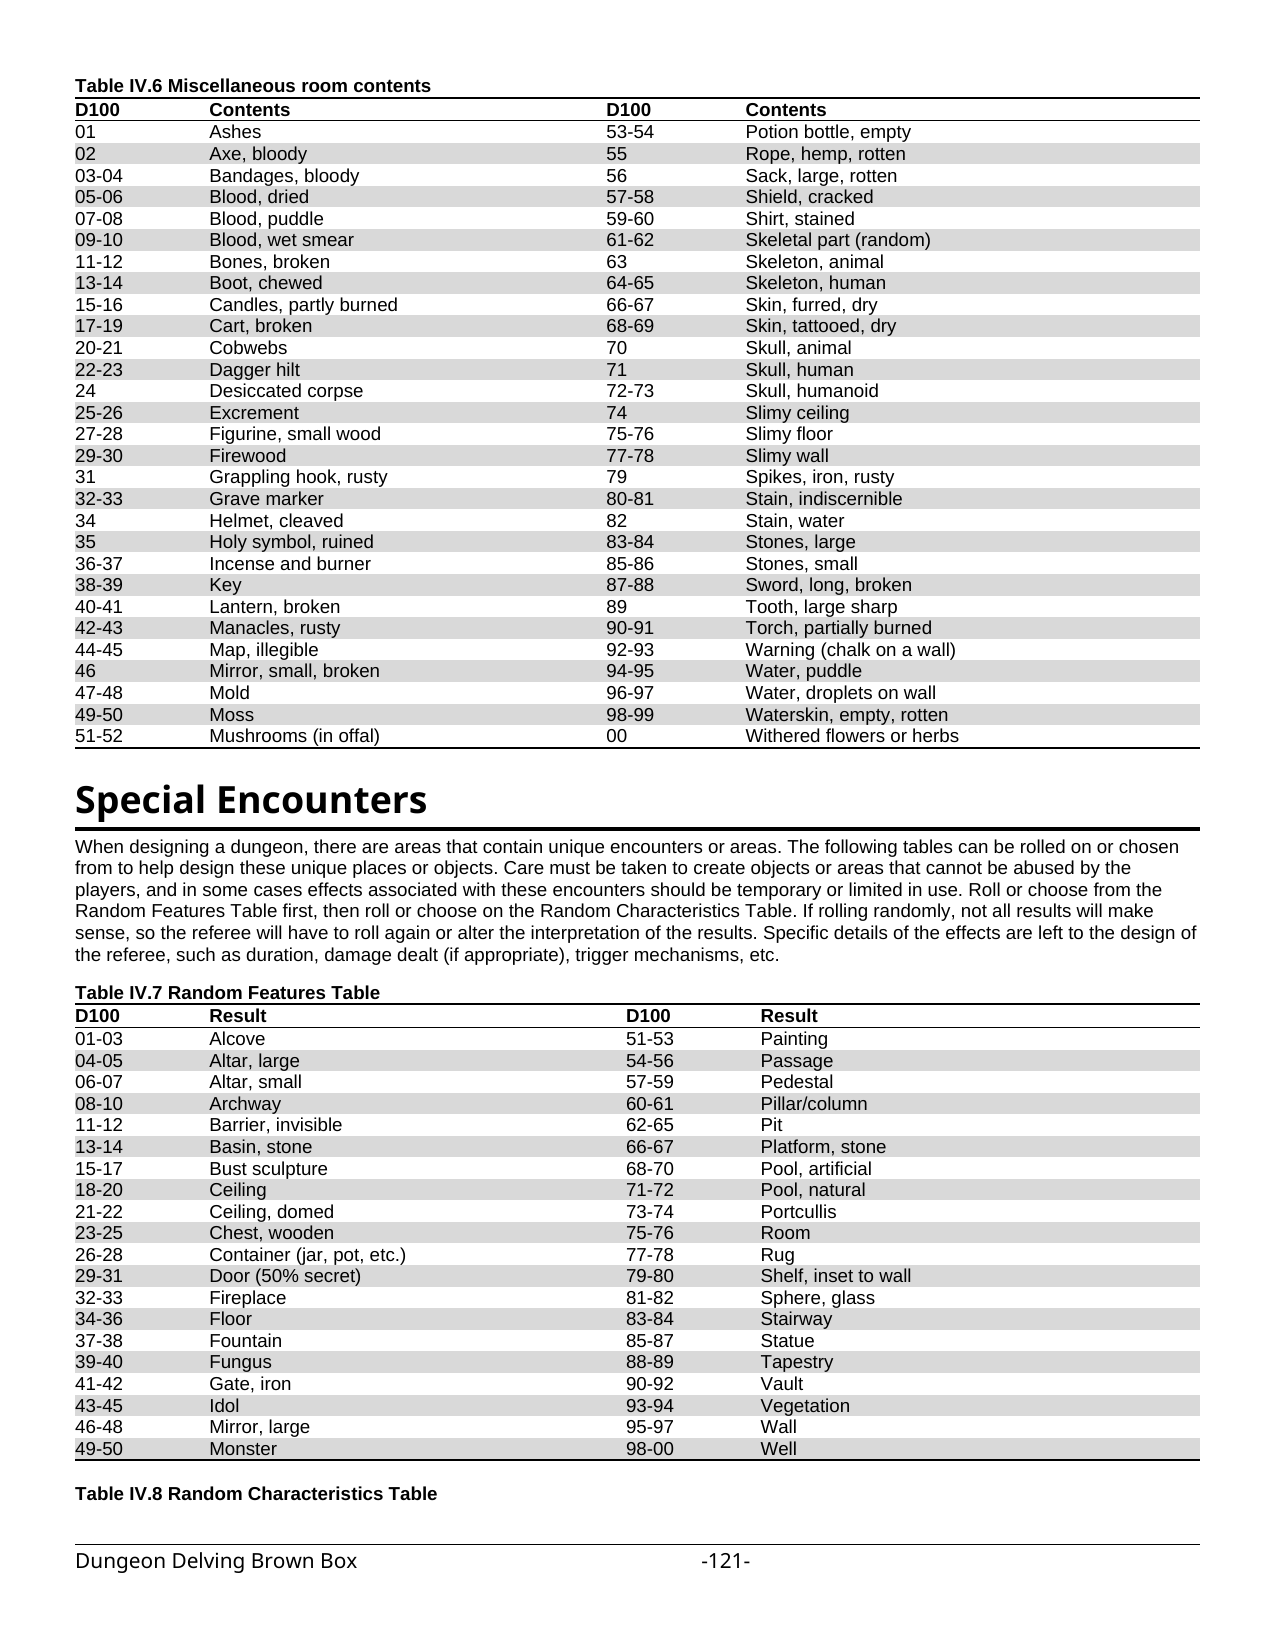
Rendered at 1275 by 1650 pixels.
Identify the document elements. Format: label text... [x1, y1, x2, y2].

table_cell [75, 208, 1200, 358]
text Table IV.8 Random Characteristics Table [75, 1461, 1200, 1504]
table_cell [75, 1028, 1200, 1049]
subtitle Special Encounters [75, 774, 1200, 827]
text Table IV.7 Random Features Table [75, 982, 1200, 1003]
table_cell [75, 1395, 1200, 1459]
text Table IV.6 Miscellaneous room contents [75, 75, 1200, 97]
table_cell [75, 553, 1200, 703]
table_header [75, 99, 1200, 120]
text When designing a dungeon, there are areas that contain unique encounters or areas. The following tables can be rolled on or chosen from to help design these unique places or objects. Care must be taken to create objects or areas that cannot be abused by the players, and in some cases effects associated with these encounters should be temporary or limited in use. Roll or choose from the Random Features Table first, then roll or choose on the Random Characteristics Table. If rolling randomly, not all results will make sense, so the referee will have to roll again or alter the interpretation of the results. Specific details of the effects are left to the design of the referee, such as duration, damage dealt (if appropriate), trigger mechanisms, etc. [75, 836, 1200, 965]
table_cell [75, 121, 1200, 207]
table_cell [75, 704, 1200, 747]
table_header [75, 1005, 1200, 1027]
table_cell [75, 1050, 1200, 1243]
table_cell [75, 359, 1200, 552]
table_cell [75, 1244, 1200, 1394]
